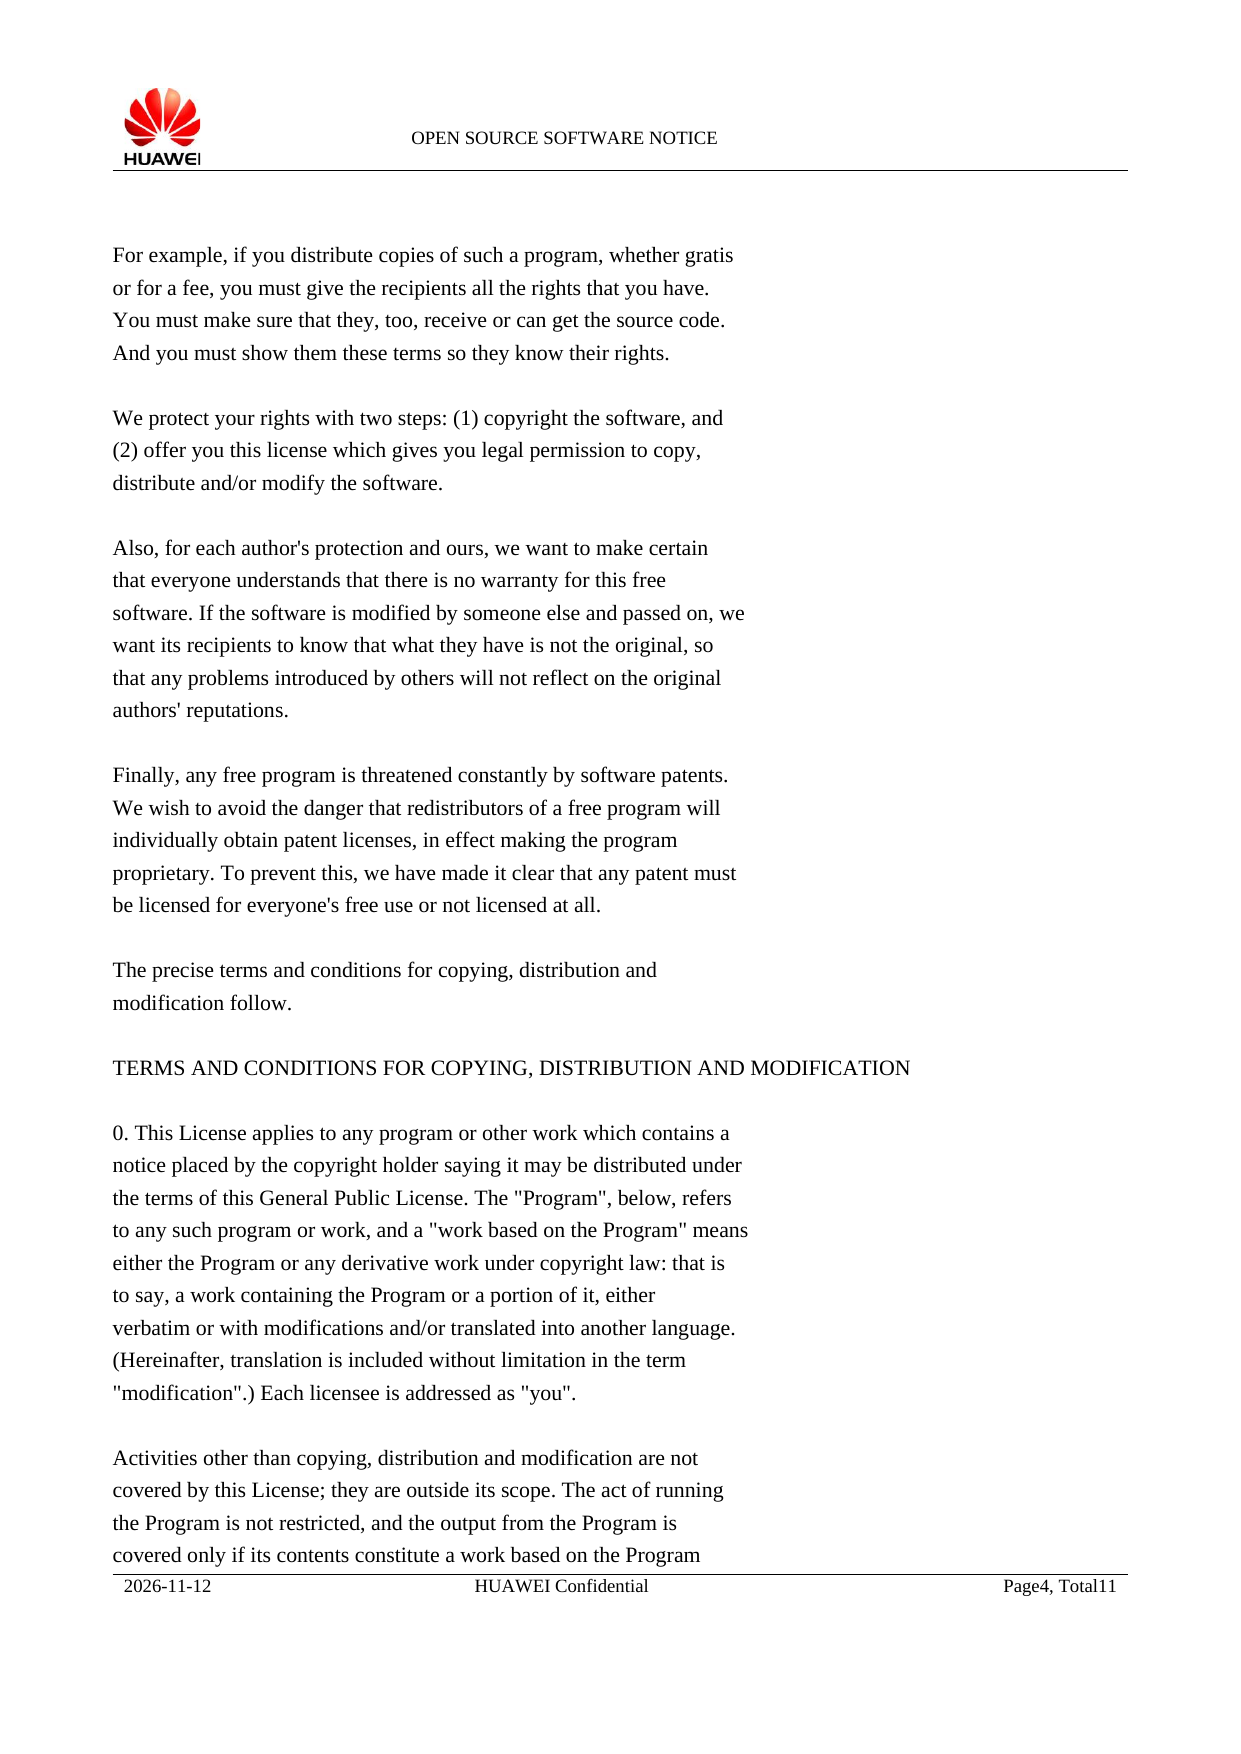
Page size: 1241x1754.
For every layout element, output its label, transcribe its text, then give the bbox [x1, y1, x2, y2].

picture [124, 88, 201, 165]
